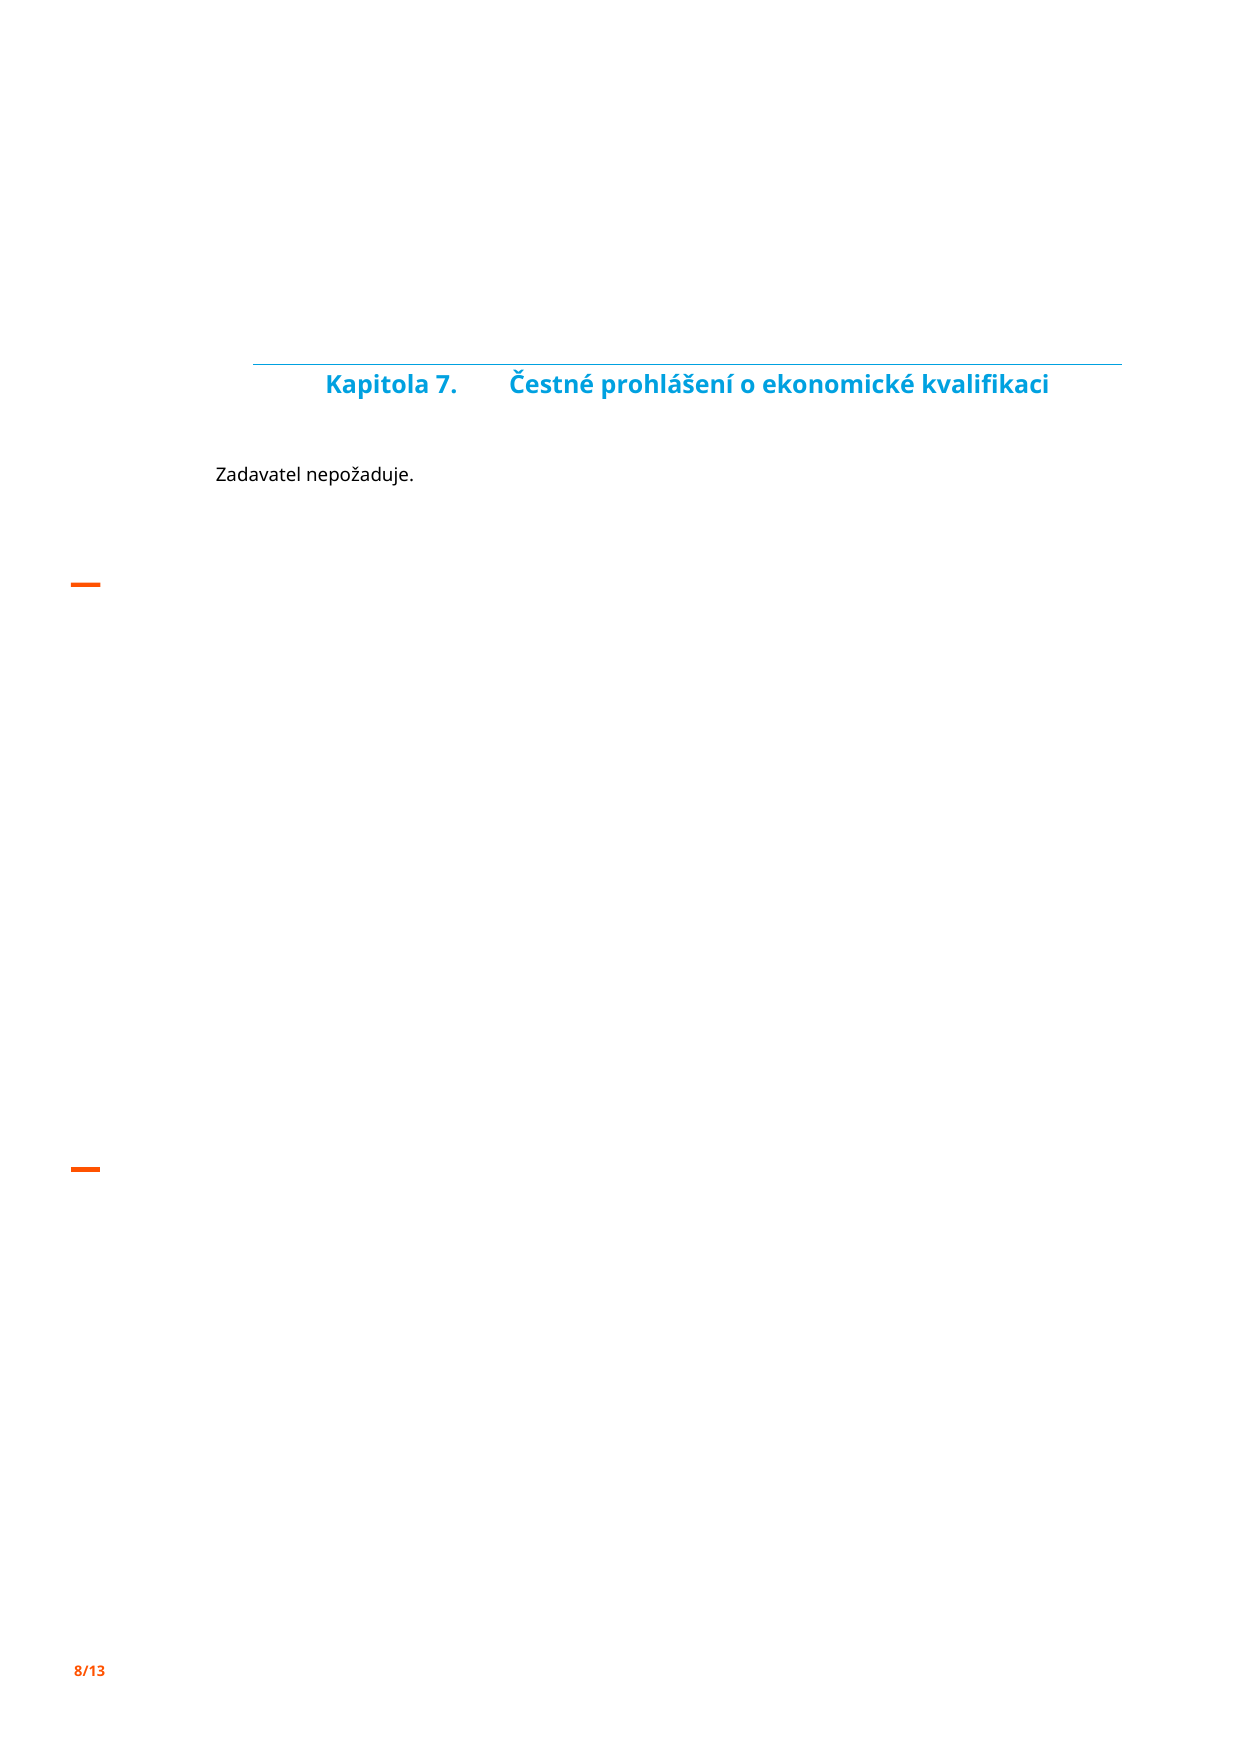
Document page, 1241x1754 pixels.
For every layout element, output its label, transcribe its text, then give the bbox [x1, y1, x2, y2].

subtitle Čestné prohlášení o ekonomické kvalifikaci [253, 365, 1122, 401]
text Zadavatel nepožaduje. [216, 462, 1122, 487]
